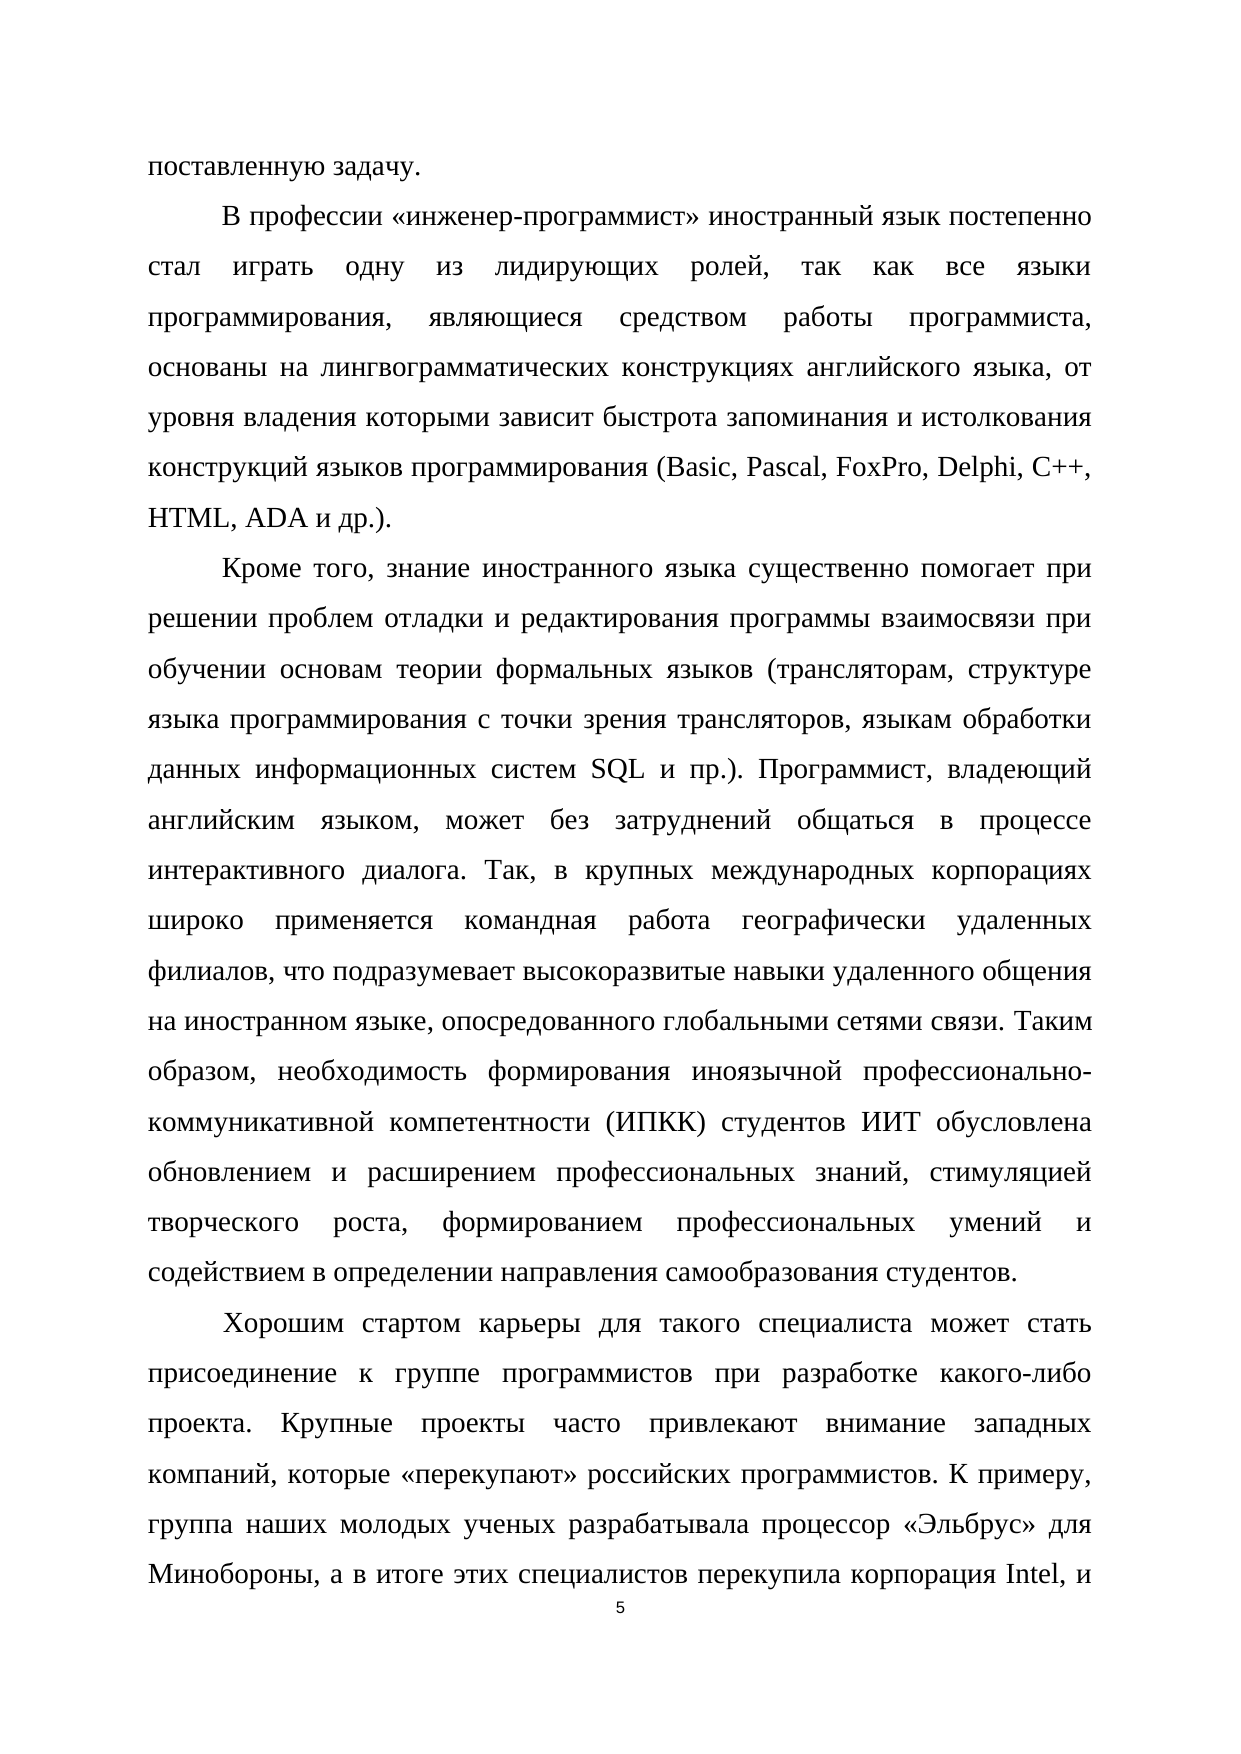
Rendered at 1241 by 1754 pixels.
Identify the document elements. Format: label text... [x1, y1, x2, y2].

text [148, 1305, 1092, 1590]
text В профессии «инженер-программист» иностранный язык постепенно стал играть одну из лидирующих ролей, так как все языки программирования, являющиеся средством работы программиста, основаны на лингвограмматических конструкциях английского языка, от уровня владения которыми зависит быстрота запоминания и истолкования конструкций языков программирования (Basic, Pascal, FoxPro, Delphi, С++, HTML, ADA и др.). [148, 198, 1092, 533]
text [148, 148, 1092, 181]
text Кроме того, знание иностранного языка существенно помогает при решении проблем отладки и редактирования программы взаимосвязи при обучении основам теории формальных языков (трансляторам, структуре языка программирования с точки зрения трансляторов, языкам обработки данных информационных систем SQL и пр.). Программист, владеющий английским языком, может без затруднений общаться в процессе интерактивного диалога. Так, в крупных международных корпорациях широко применяется командная работа географически удаленных филиалов, что подразумевает высокоразвитые навыки удаленного общения на иностранном языке, опосредованного глобальными сетями связи. Таким образом, необходимость формирования иноязычной профессионально-коммуникативной компетентности (ИПКК) студентов ИИТ обусловлена обновлением и расширением профессиональных знаний, стимуляцией творческого роста, формированием профессиональных умений и содействием в определении направления самообразования студентов. [148, 550, 1092, 1288]
